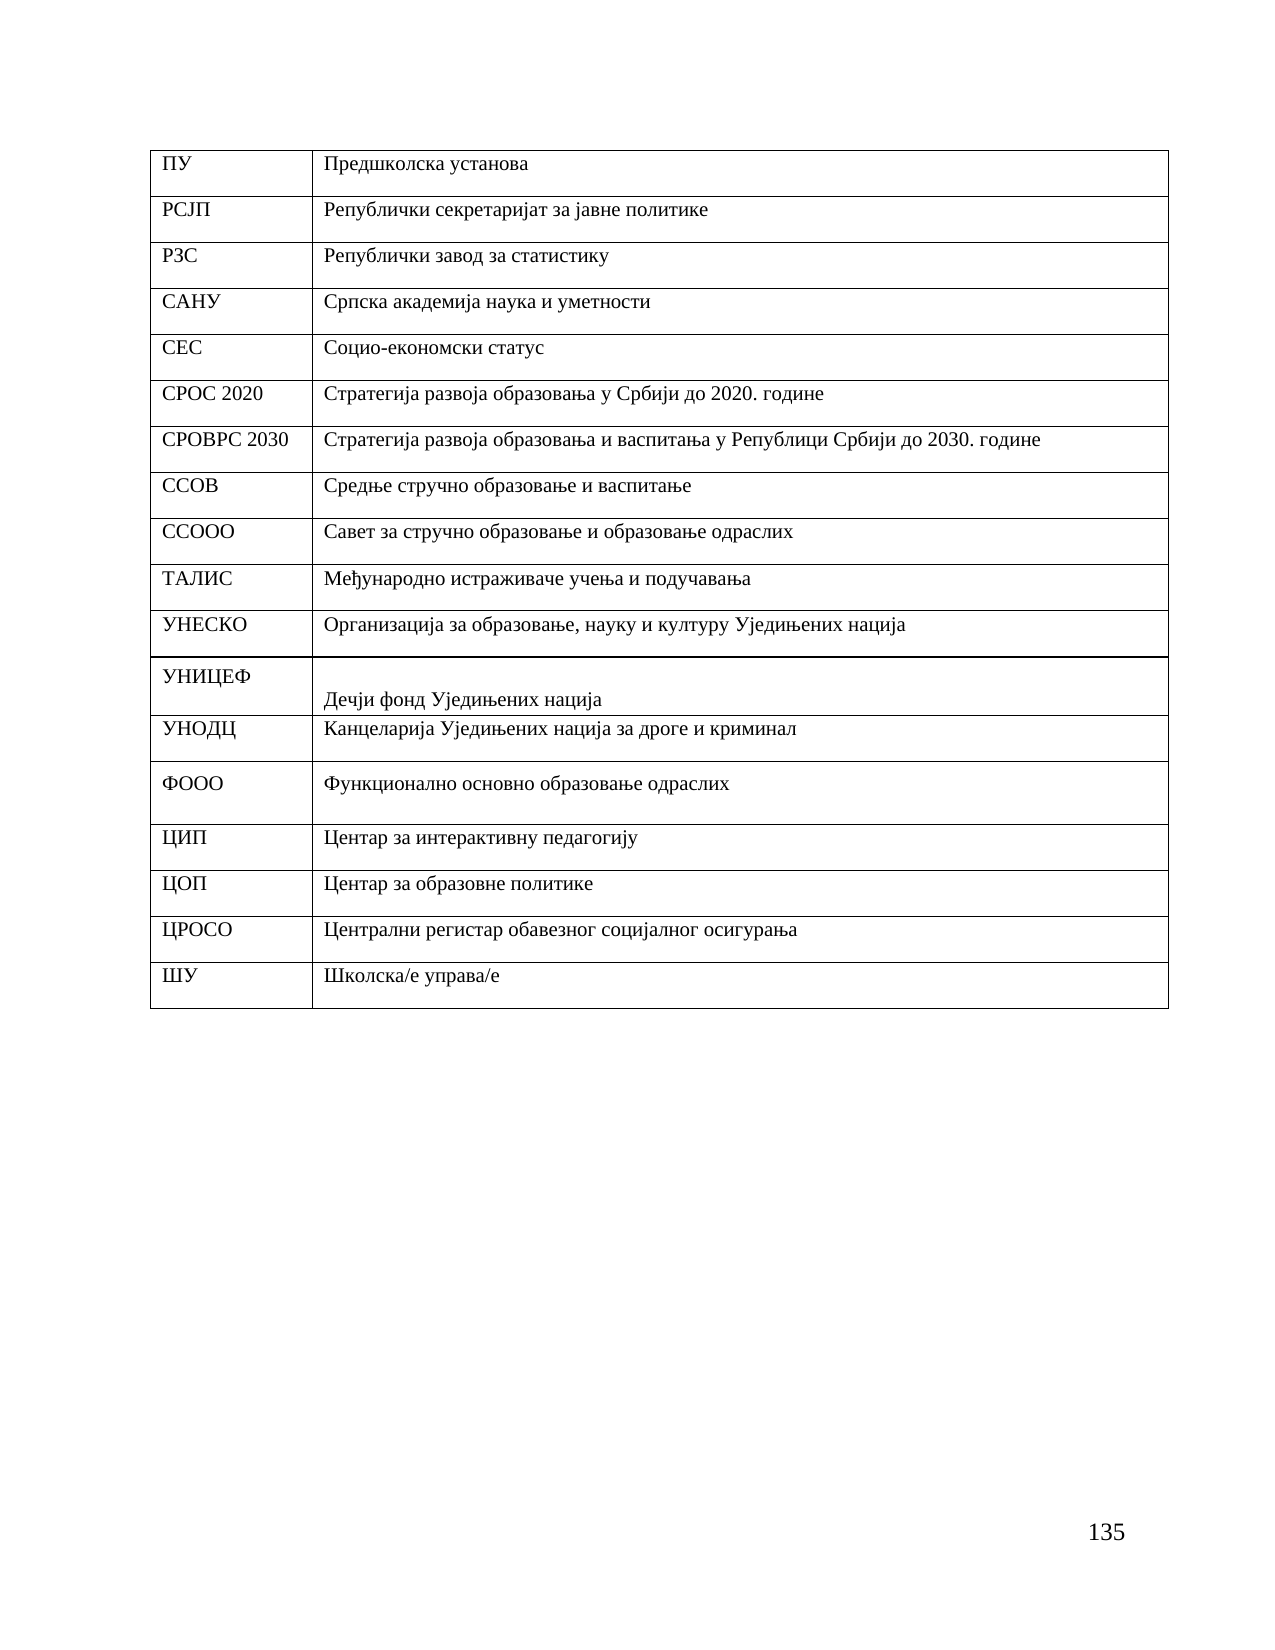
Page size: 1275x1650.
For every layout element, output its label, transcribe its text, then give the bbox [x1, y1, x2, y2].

table_cell Канцеларија Уједињених нација за дроге и криминал [313, 716, 1168, 761]
table_cell Школска/е управа/е [313, 963, 1168, 1008]
table_cell Савет за стручно образовање и образовање одраслих [313, 519, 1168, 564]
table_cell Организација за образовање, науку и културу Уједињених нација [313, 611, 1168, 656]
table_cell Социо-економски статус [313, 335, 1168, 380]
table_cell ФООО [151, 762, 312, 824]
table_cell УНИЦЕФ [151, 658, 312, 715]
table_cell Републички секретаријат за јавне политике [313, 197, 1168, 242]
table_cell Центар за интерактивну педагогију [313, 825, 1168, 870]
table_cell РСЈП [151, 197, 312, 242]
table_cell Међународно истраживаче учења и подучавања [313, 565, 1168, 610]
table_cell ЦРОСО [151, 917, 312, 962]
table_cell Предшколска установа [313, 151, 1168, 196]
table_cell Центар за образовне политике [313, 871, 1168, 916]
table_cell СРОВРС 2030 [151, 427, 312, 472]
table_cell ШУ [151, 963, 312, 1008]
table_cell Функционално основно образовање одраслих [313, 762, 1168, 824]
table_cell УНЕСКО [151, 611, 312, 656]
table_cell Стратегија развоја образовања у Србији до 2020. године [313, 381, 1168, 426]
table_cell Средње стручно образовање и васпитање [313, 473, 1168, 518]
table_cell ССООО [151, 519, 312, 564]
table_cell ЦОП [151, 871, 312, 916]
table_cell ССОВ [151, 473, 312, 518]
table_cell САНУ [151, 289, 312, 334]
table_cell РЗС [151, 243, 312, 288]
table_cell ПУ [151, 151, 312, 196]
table_cell СЕС [151, 335, 312, 380]
table_cell СРОС 2020 [151, 381, 312, 426]
table_cell Републички завод за статистику [313, 243, 1168, 288]
table_cell Дечји фонд Уједињених нација [313, 658, 1168, 715]
table_cell Централни регистар обавезног социјалног осигурања [313, 917, 1168, 962]
table_cell ТАЛИС [151, 565, 312, 610]
table_cell УНОДЦ [151, 716, 312, 761]
table_cell Стратегија развоја образовања и васпитања у Републици Србији до 2030. године [313, 427, 1168, 472]
table_cell Српска академија наука и уметности [313, 289, 1168, 334]
table_cell ЦИП [151, 825, 312, 870]
